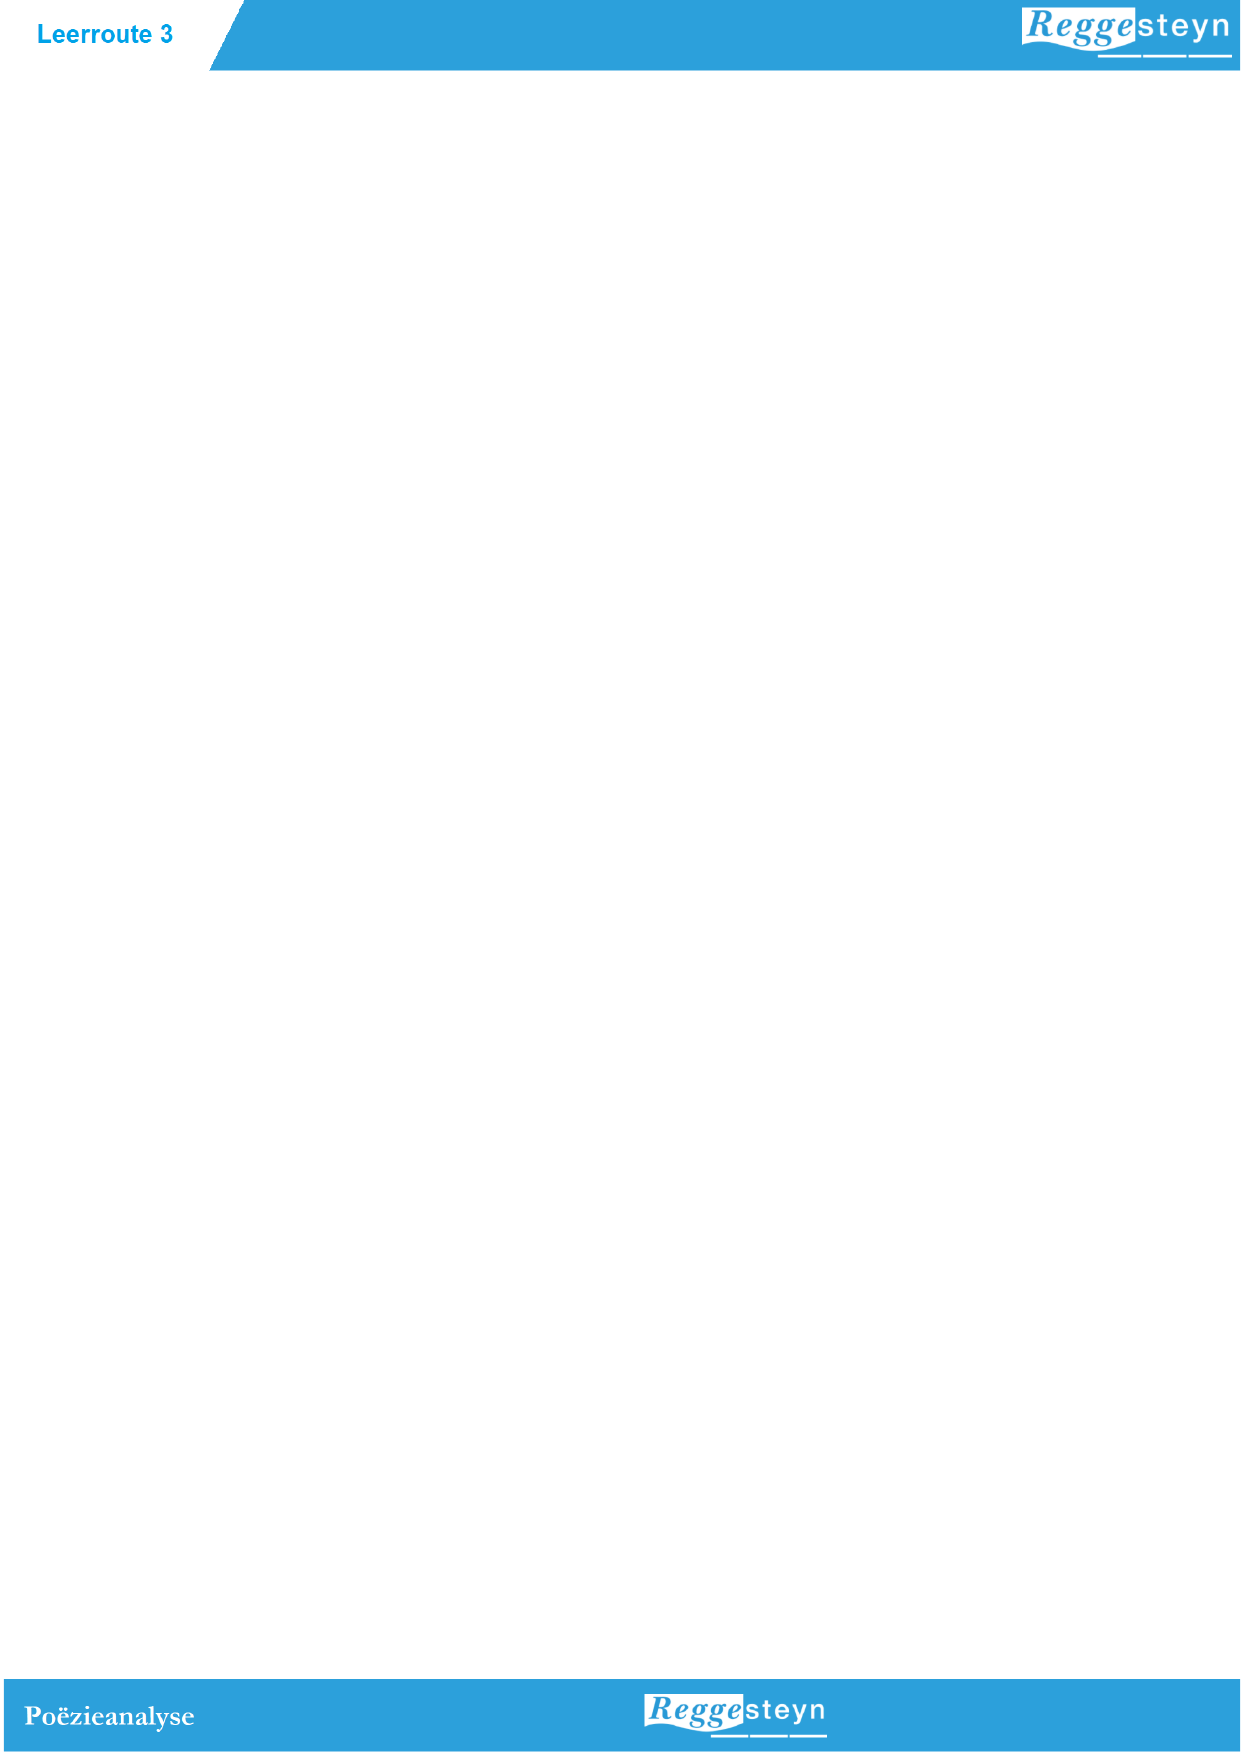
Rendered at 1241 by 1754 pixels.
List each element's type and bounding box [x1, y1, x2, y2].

picture [23, 0, 1241, 74]
picture [3, 1679, 1241, 1752]
